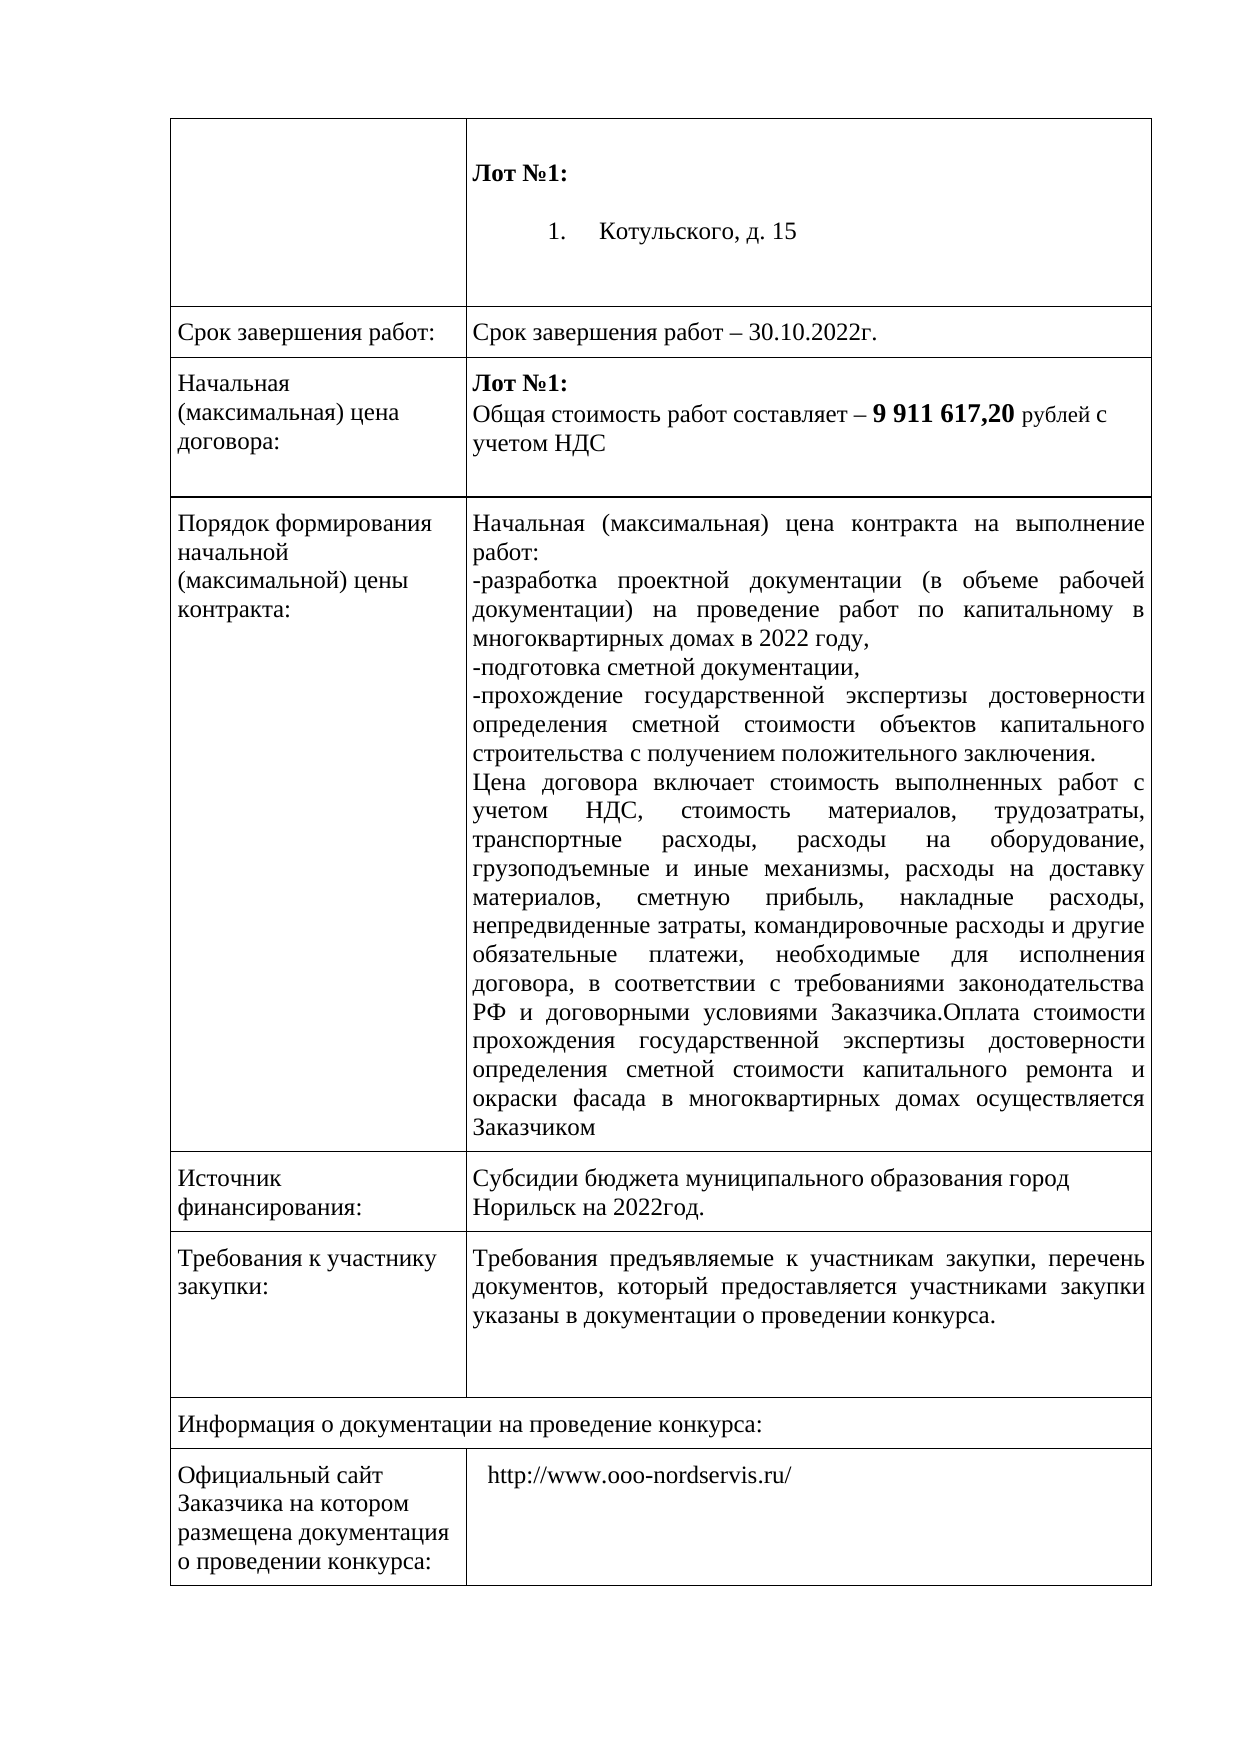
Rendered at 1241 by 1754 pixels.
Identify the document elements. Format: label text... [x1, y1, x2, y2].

table_cell Порядок формирования начальной (максимальной) цены контракта: [171, 498, 466, 1151]
table_cell Требования предъявляемые к участникам закупки, перечень документов, который предоставляется участниками закупки указаны в документации о проведении конкурса. [467, 1232, 1151, 1397]
table_cell Начальная (максимальная) цена договора: [171, 358, 466, 496]
table_cell Срок завершения работ – 30.10.2022г. [467, 307, 1151, 357]
table_cell Начальная (максимальная) цена контракта на выполнение работ: -разработка проектной документации (в объеме рабочей документации) на проведение работ по капитальному в многоквартирных домах в 2022 году, -подготовка сметной документации, -прохождение государственной экспертизы достоверности определения сметной стоимости объектов капитального строительства с получением положительного заключения. Цена договора включает стоимость выполненных работ с учетом НДС, стоимость материалов, трудозатраты, транспортные расходы, расходы на оборудование, грузоподъемные и иные механизмы, расходы на доставку материалов, сметную прибыль, накладные расходы, непредвиденные затраты, командировочные расходы и другие обязательные платежи, необходимые для исполнения договора, в соответствии с требованиями законодательства РФ и договорными условиями Заказчика.Оплата стоимости прохождения государственной экспертизы достоверности определения сметной стоимости капитального ремонта и окраски фасада в многоквартирных домах осуществляется Заказчиком [467, 498, 1151, 1151]
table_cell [171, 119, 466, 306]
table_cell http://www.ooo-nordservis.ru/ [467, 1449, 1151, 1585]
table_cell Лот №1: Общая стоимость работ составляет – 9 911 617,20 рублей с учетом НДС [467, 358, 1151, 496]
table_cell Требования к участнику закупки: [171, 1232, 466, 1397]
table_cell Субсидии бюджета муниципального образования город Норильск на 2022год. [467, 1152, 1151, 1231]
table_cell Информация о документации на проведение конкурса: [171, 1398, 1151, 1448]
table_cell Официальный сайт Заказчика на котором размещена документация о проведении конкурса: [171, 1449, 466, 1585]
table_cell Срок завершения работ: [171, 307, 466, 357]
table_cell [467, 119, 1151, 306]
table_cell Источник финансирования: [171, 1152, 466, 1231]
